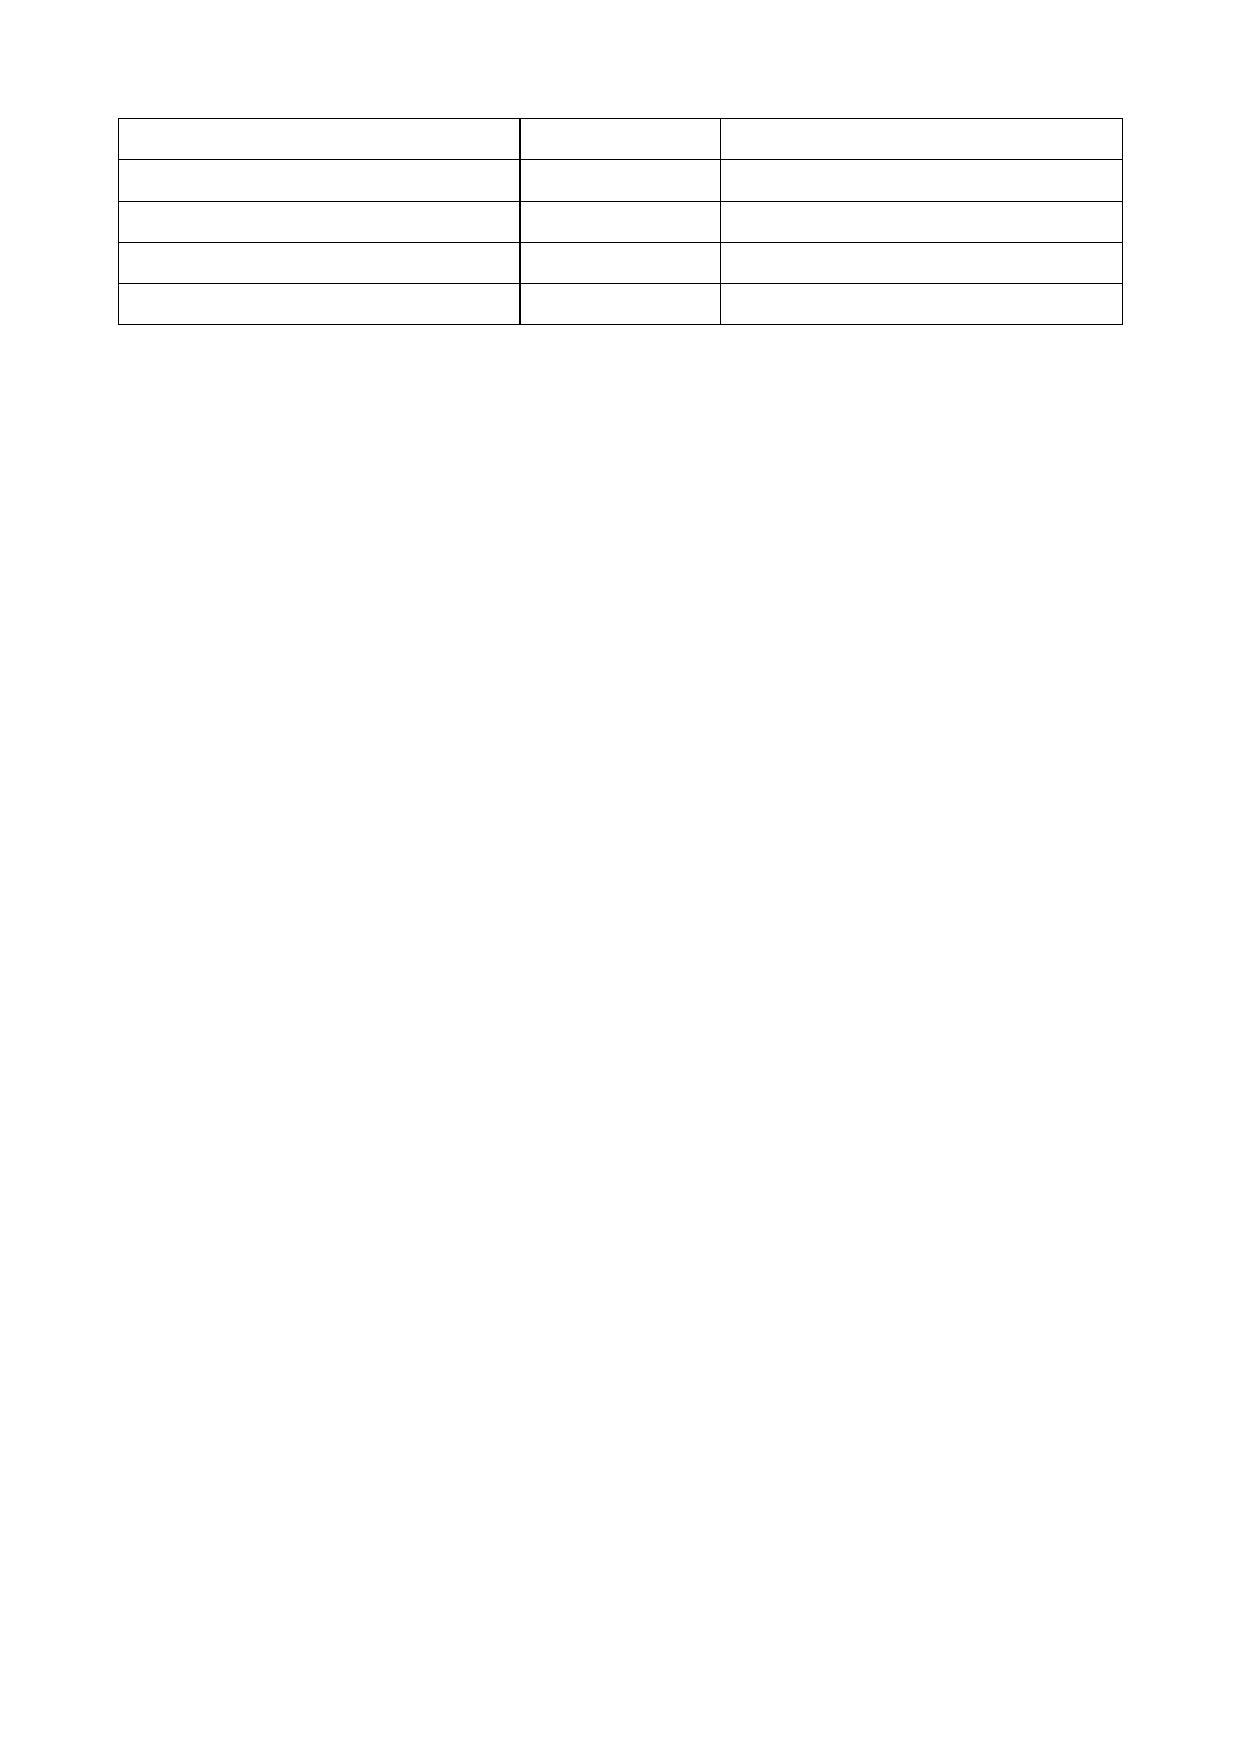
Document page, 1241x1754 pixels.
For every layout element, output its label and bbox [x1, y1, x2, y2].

table_cell [721, 243, 921, 283]
table_cell [721, 202, 921, 242]
table_cell [119, 160, 319, 201]
table_header [521, 119, 720, 159]
table_cell [319, 284, 519, 324]
table_cell [319, 202, 519, 242]
table_cell [721, 160, 921, 201]
table_header [921, 119, 1122, 159]
table_cell [521, 243, 720, 283]
table_header [119, 119, 319, 159]
table_cell [119, 284, 319, 324]
table_cell [319, 160, 519, 201]
table_cell [921, 202, 1122, 242]
table_cell [119, 202, 319, 242]
table_cell [319, 243, 519, 283]
table_cell [521, 202, 720, 242]
table_cell [521, 160, 720, 201]
table_header [721, 119, 921, 159]
table_cell [721, 284, 921, 324]
table_cell [521, 284, 720, 324]
table_cell [921, 284, 1122, 324]
table_header [319, 119, 519, 159]
table_cell [921, 243, 1122, 283]
table_cell [921, 160, 1122, 201]
table_cell [119, 243, 319, 283]
